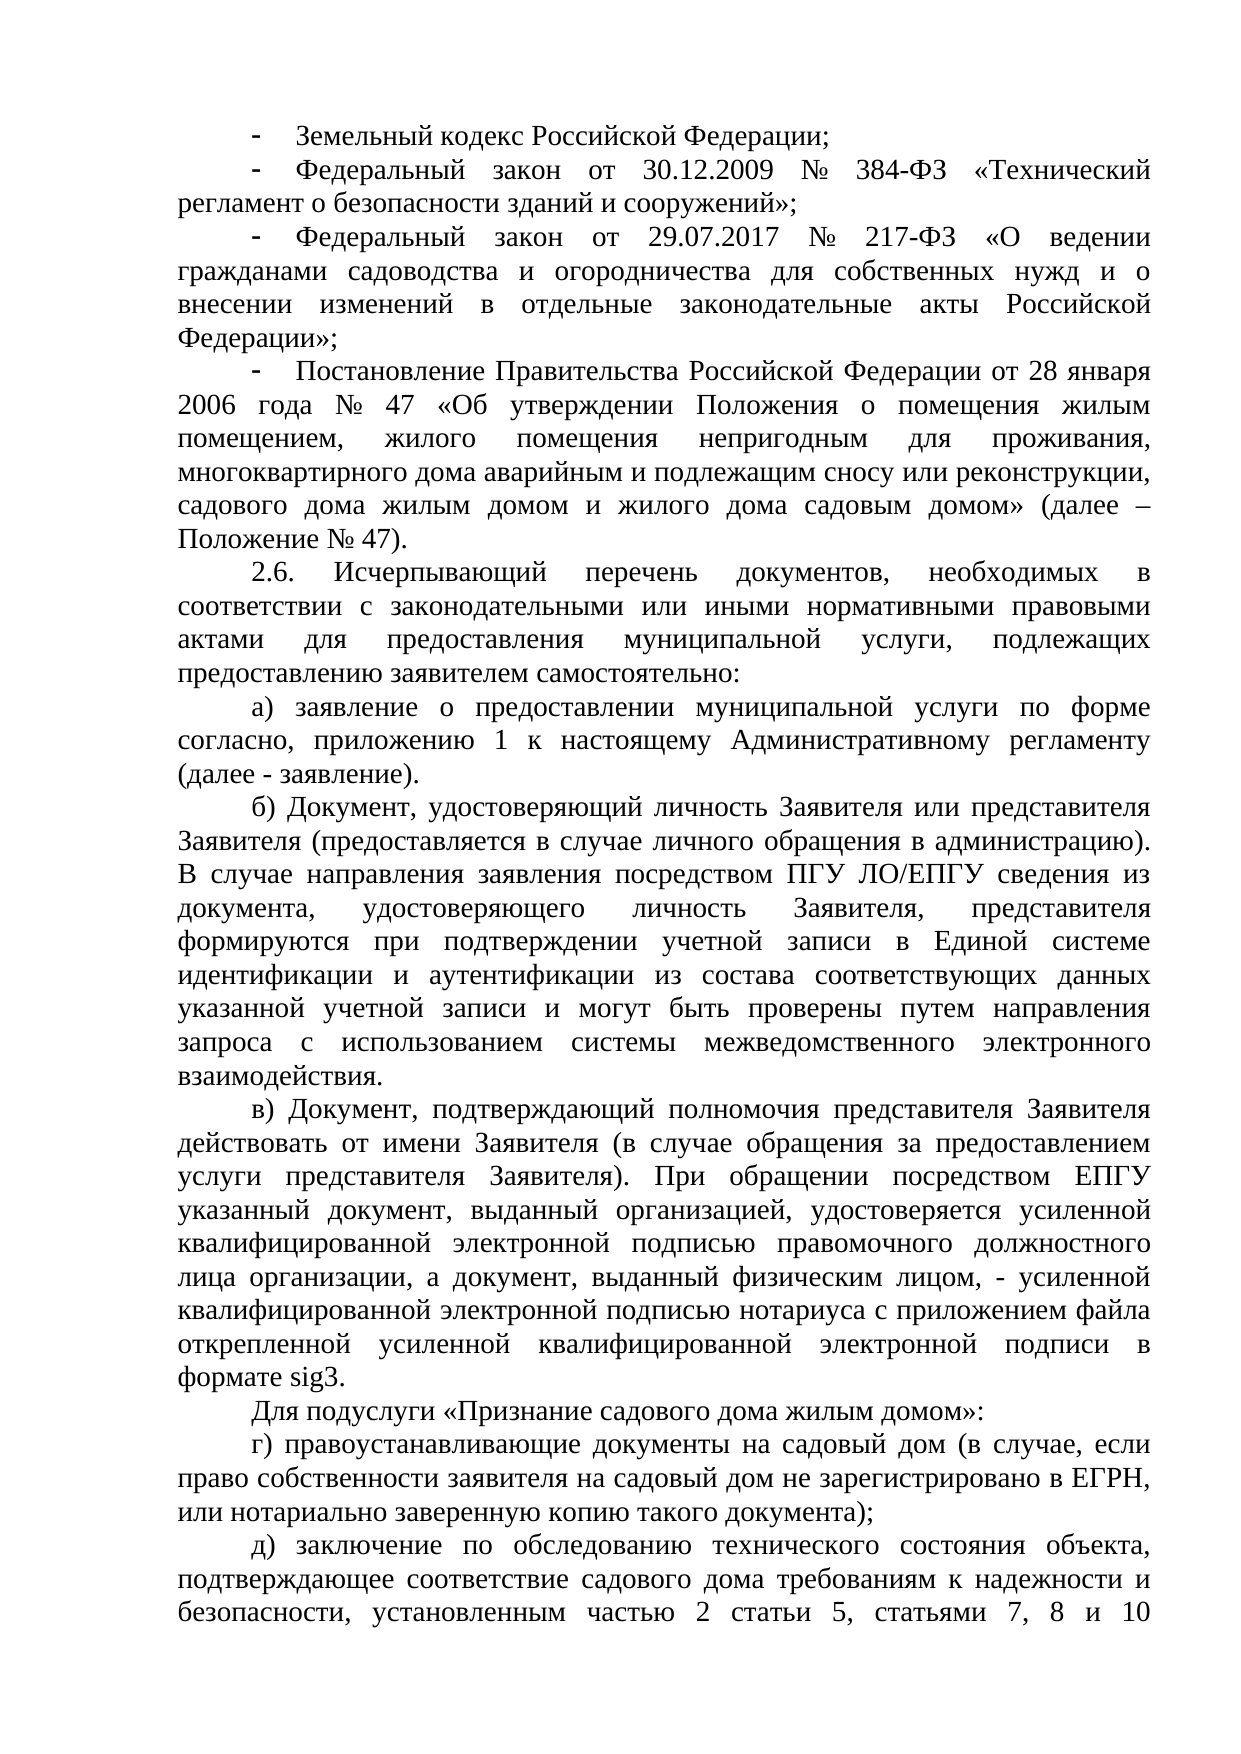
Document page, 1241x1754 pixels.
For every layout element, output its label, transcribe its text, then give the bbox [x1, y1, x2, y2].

text Для подуслуги «Признание садового дома жилым домом»: [177, 1393, 1152, 1427]
list Федеральный закон от 29.07.2017 № 217-ФЗ «О ведении гражданами садоводства и огородничества для собственных нужд и о внесении изменений в отдельные законодательные акты Российской Федерации»; [177, 219, 1152, 353]
list Федеральный закон от 30.12.2009 № 384-ФЗ «Технический регламент о безопасности зданий и сооружений»; [177, 152, 1152, 219]
text г) правоустанавливающие документы на садовый дом (в случае, если право собственности заявителя на садовый дом не зарегистрировано в ЕГРН, или нотариально заверенную копию такого документа); [177, 1427, 1152, 1527]
text в) Документ, подтверждающий полномочия представителя Заявителя действовать от имени Заявителя (в случае обращения за предоставлением услуги представителя Заявителя). При обращении посредством ЕПГУ указанный документ, выданный организацией, удостоверяется усиленной квалифицированной электронной подписью правомочного должностного лица организации, а документ, выданный физическим лицом, - усиленной квалифицированной электронной подписью нотариуса с приложением файла открепленной усиленной квалифицированной электронной подписи в формате sig3. [177, 1091, 1152, 1393]
list Постановление Правительства Российской Федерации от 28 января 2006 года № 47 «Об утверждении Положения о помещения жилым помещением, жилого помещения непригодным для проживания, многоквартирного дома аварийным и подлежащим сносу или реконструкции, садового дома жилым домом и жилого дома садовым домом» (далее – Положение № 47). [177, 353, 1152, 554]
text а) заявление о предоставлении муниципальной услуги по форме согласно, приложению 1 к настоящему Административному регламенту (далее - заявление). [177, 689, 1152, 789]
list Земельный кодекс Российской Федерации; [177, 118, 1152, 152]
text 2.6. Исчерпывающий перечень документов, необходимых в соответствии с законодательными или иными нормативными правовыми актами для предоставления муниципальной услуги, подлежащих предоставлению заявителем самостоятельно: [177, 554, 1152, 689]
text б) Документ, удостоверяющий личность Заявителя или представителя Заявителя (предоставляется в случае личного обращения в администрацию). В случае направления заявления посредством ПГУ ЛО/ЕПГУ сведения из документа, удостоверяющего личность Заявителя, представителя формируются при подтверждении учетной записи в Единой системе идентификации и аутентификации из состава соответствующих данных указанной учетной записи и могут быть проверены путем направления запроса с использованием системы межведомственного электронного взаимодействия. [177, 789, 1152, 1091]
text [177, 1527, 1152, 1628]
